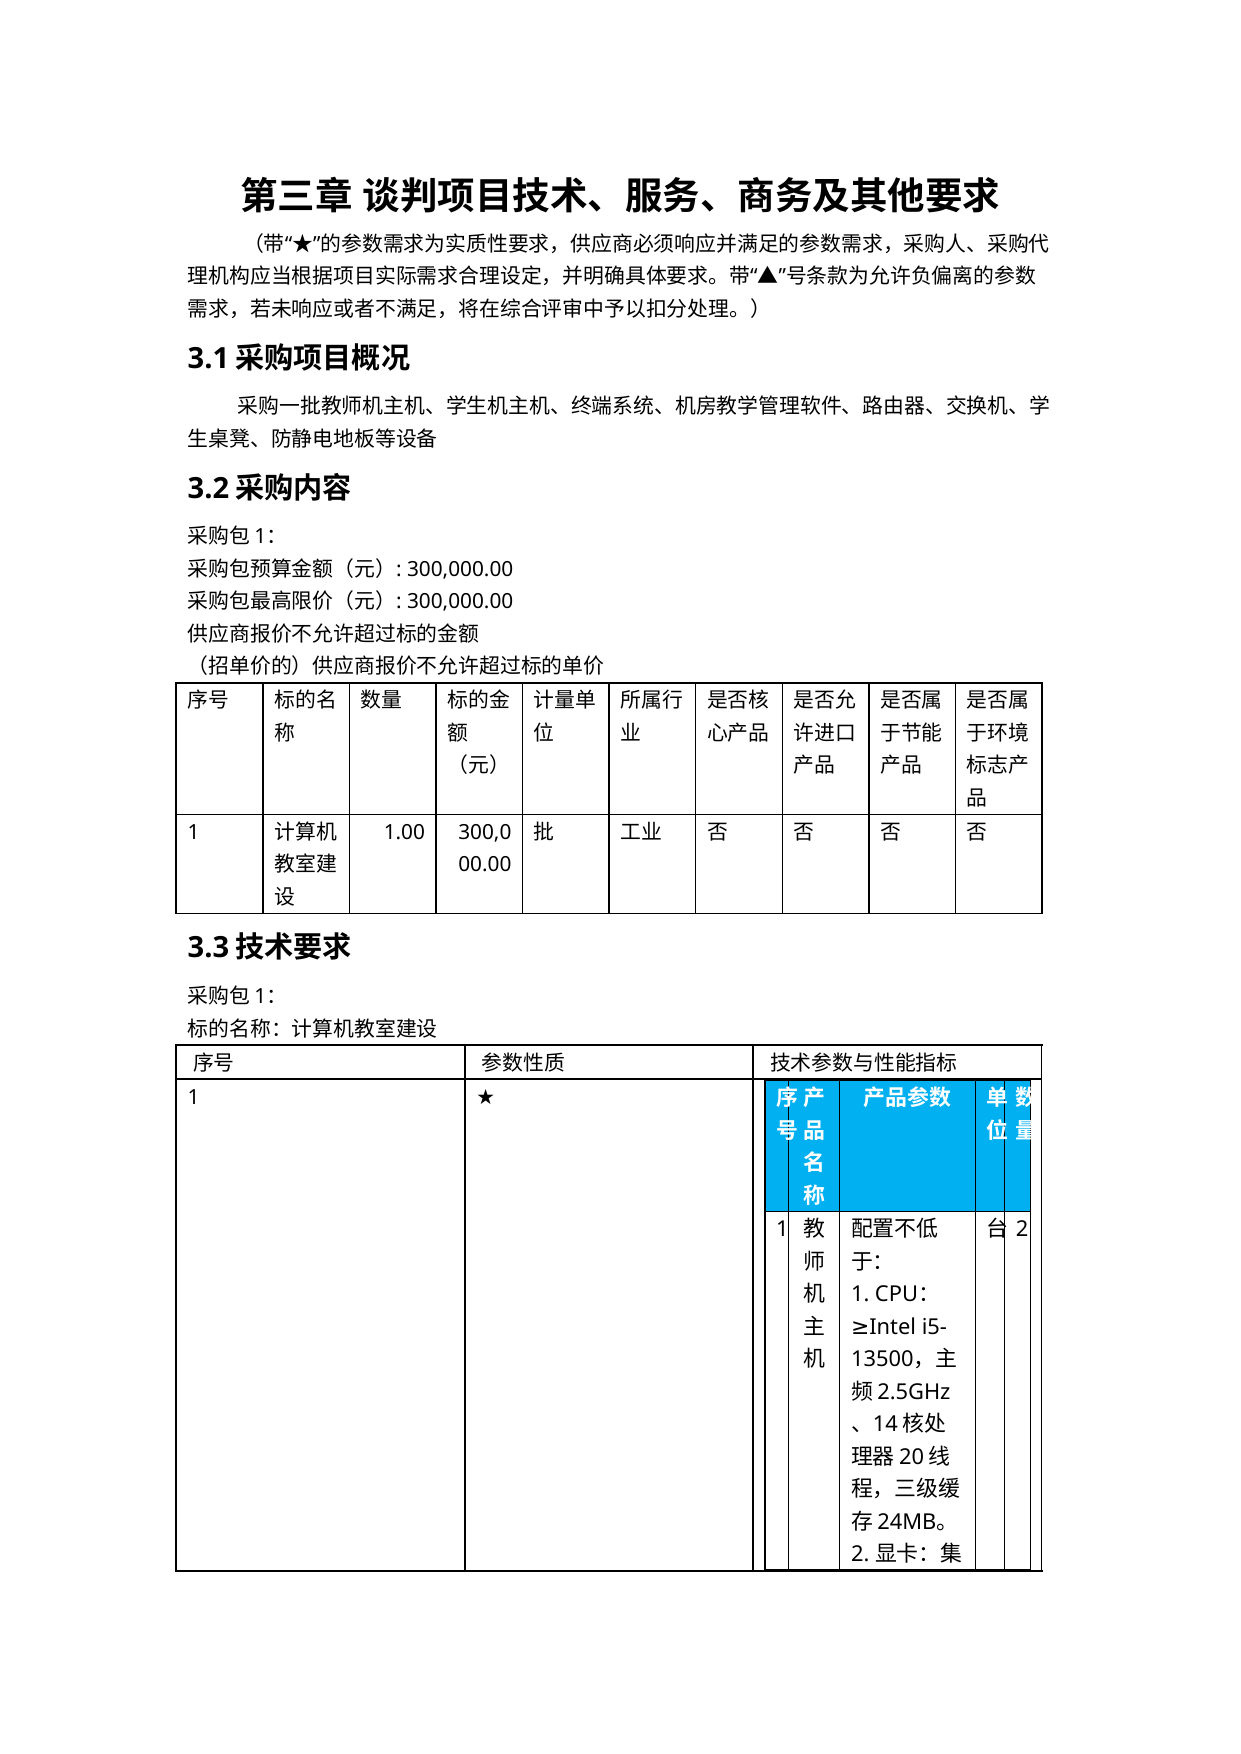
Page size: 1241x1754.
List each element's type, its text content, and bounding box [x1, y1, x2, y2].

text 采购包最高限价（元）: 300,000.00 [187, 584, 1053, 617]
text 采购包预算金额（元）: 300,000.00 [187, 552, 1053, 584]
table_header 所属行业 [610, 684, 695, 813]
text 3.3技术要求 [187, 914, 1053, 979]
table_cell 否 [783, 815, 868, 913]
table_cell 否 [956, 815, 1041, 913]
table_cell ★ [466, 1080, 752, 1570]
table_header 是否属于环境标志产品 [956, 684, 1041, 813]
table_cell 计算机教室建设 [264, 815, 349, 913]
table_header 计量单位 [523, 684, 608, 813]
text 3.1采购项目概况 [187, 324, 1053, 389]
table_cell [754, 1080, 764, 1570]
table_cell 批 [523, 815, 608, 913]
table_header 是否核心产品 [696, 684, 782, 813]
table_header 是否允许进口产品 [783, 684, 868, 813]
text （招单价的）供应商报价不允许超过标的单价 [187, 649, 1053, 682]
table_cell 工业 [610, 815, 695, 913]
table_header 技术参数与性能指标 [754, 1046, 1041, 1078]
table_cell 否 [870, 815, 955, 913]
text 标的名称：计算机教室建设 [187, 1012, 1053, 1044]
text 采购一批教师机主机、学生机主机、终端系统、机房教学管理软件、路由器、交换机、学生桌凳、防静电地板等设备 [187, 389, 1053, 454]
table_cell 1.00 [350, 815, 435, 913]
text 第三章 谈判项目技术、服务、商务及其他要求 [187, 162, 1053, 227]
table_header 标的名称 [264, 684, 349, 813]
table_header 是否属于节能产品 [870, 684, 955, 813]
text 供应商报价不允许超过标的金额 [187, 617, 1053, 649]
table_cell 1 [177, 1080, 464, 1570]
text 采购包1： [187, 979, 1053, 1012]
text 采购包1： [187, 519, 1053, 552]
table_header 序号 [177, 684, 262, 813]
table_cell [1031, 1080, 1041, 1570]
text 3.2采购内容 [187, 454, 1053, 519]
table_cell 1 [177, 815, 262, 913]
table_header 标的金额 （元） [437, 684, 522, 813]
table_cell 否 [696, 815, 782, 913]
table_header 参数性质 [466, 1046, 752, 1078]
table_header 序号 [177, 1046, 464, 1078]
table_cell 300,000.00 [437, 815, 522, 913]
table_header 数量 [350, 684, 435, 813]
text （带“★”的参数需求为实质性要求，供应商必须响应并满足的参数需求，采购人、采购代理机构应当根据项目实际需求合理设定，并明确具体要求。带“▲”号条款为允许负偏离的参数需求，若未响应或者不满足，将在综合评审中予以扣分处理。） [187, 227, 1053, 324]
